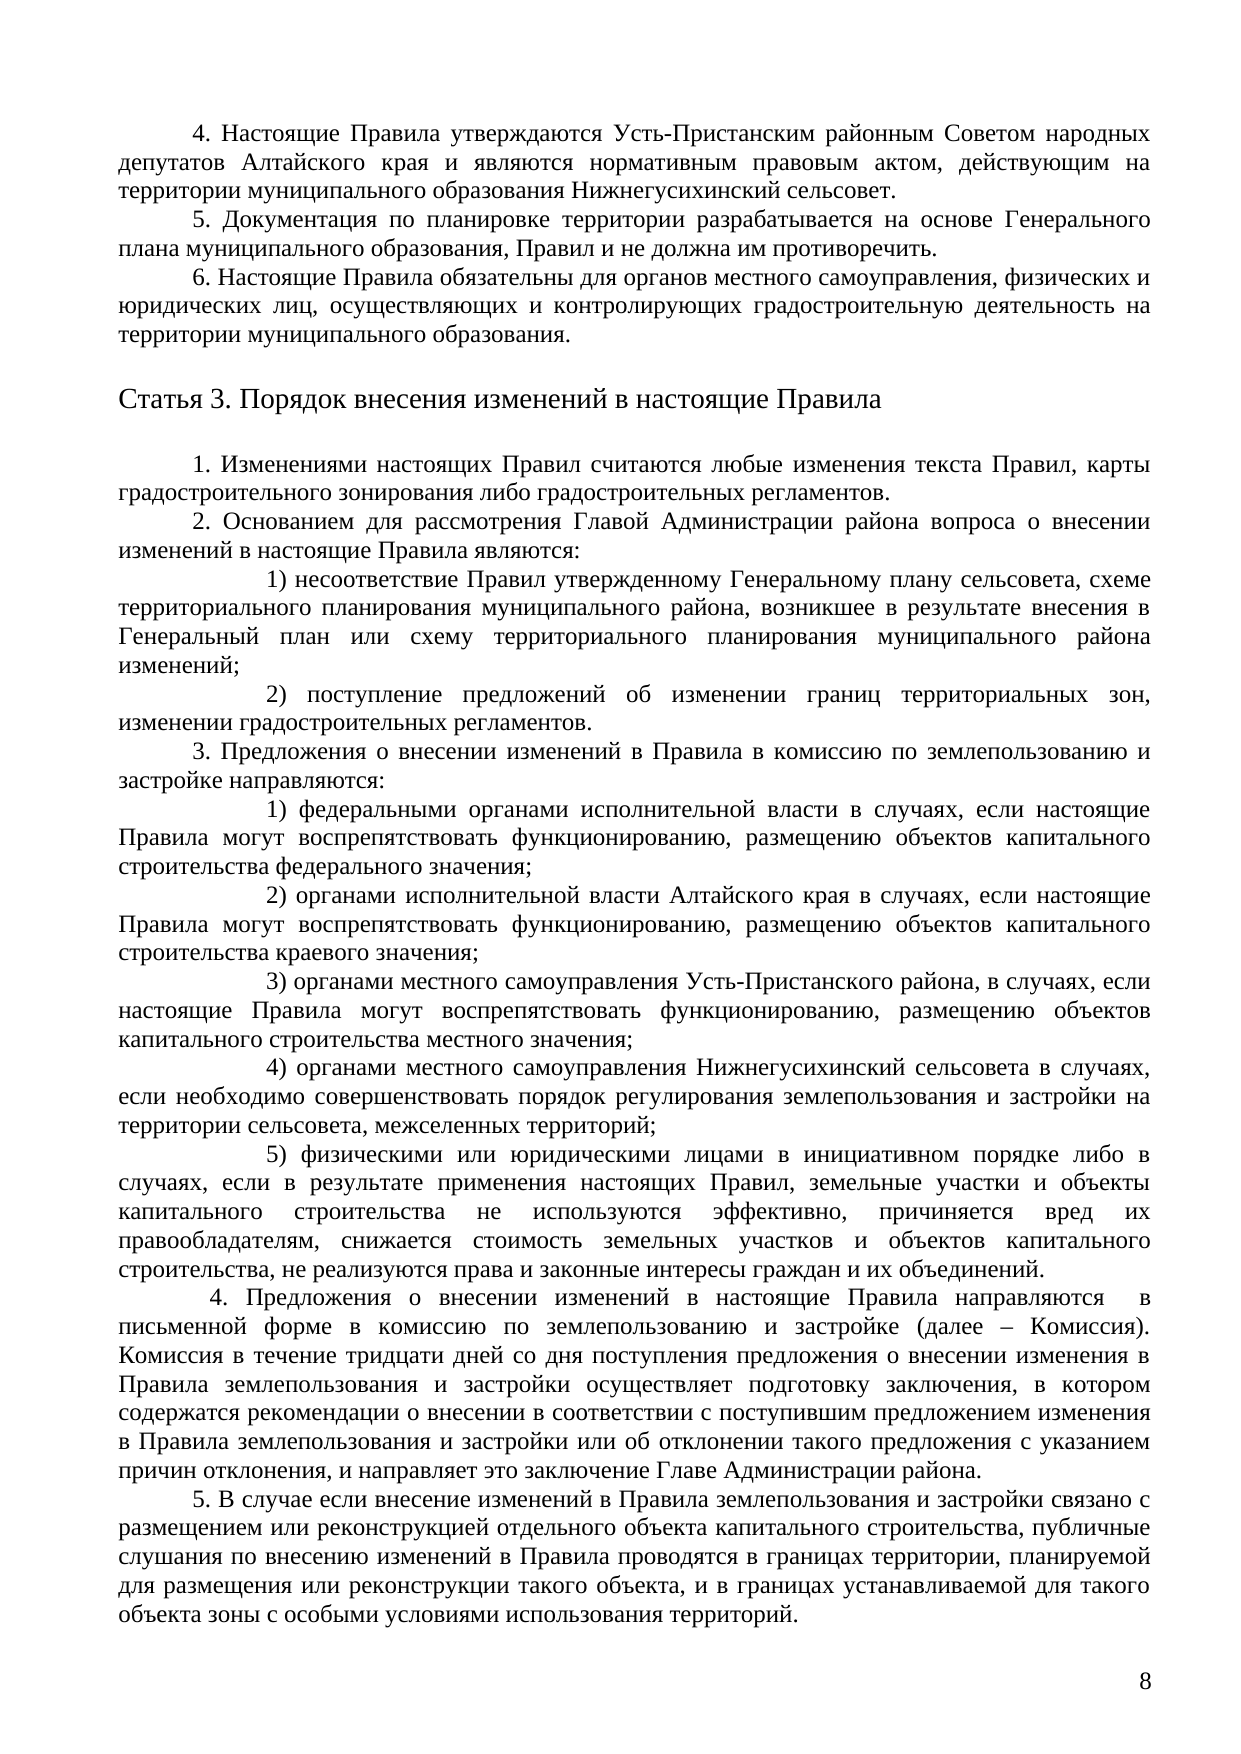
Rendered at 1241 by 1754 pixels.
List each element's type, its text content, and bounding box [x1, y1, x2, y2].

text Статья 3. Порядок внесения изменений в настоящие Правила [118, 382, 1152, 415]
text 4. Настоящие Правила утверждаются Усть-Пристанским районным Советом народных депутатов Алтайского края и являются нормативным правовым актом, действующим на территории муниципального образования Нижнегусихинский сельсовет. [118, 118, 1152, 204]
text 6. Настоящие Правила обязательны для органов местного самоуправления, физических и юридических лиц, осуществляющих и контролирующих градостроительную деятельность на территории муниципального образования. [118, 262, 1152, 348]
text 1) несоответствие Правил утвержденному Генеральному плану сельсовета, схеме территориального планирования муниципального района, возникшее в результате внесения в Генеральный план или схему территориального планирования муниципального района изменений; [118, 564, 1152, 679]
text 5) физическими или юридическими лицами в инициативном порядке либо в случаях, если в результате применения настоящих Правил, земельные участки и объекты капитального строительства не используются эффективно, причиняется вред их правообладателям, снижается стоимость земельных участков и объектов капитального строительства, не реализуются права и законные интересы граждан и их объединений. [118, 1139, 1152, 1282]
text 5. В случае если внесение изменений в Правила землепользования и застройки связано с размещением или реконструкцией отдельного объекта капитального строительства, публичные слушания по внесению изменений в Правила проводятся в границах территории, планируемой для размещения или реконструкции такого объекта, и в границах устанавливаемой для такого объекта зоны с особыми условиями использования территорий. [118, 1484, 1152, 1627]
text 3) органами местного самоуправления Усть-Пристанского района, в случаях, если настоящие Правила могут воспрепятствовать функционированию, размещению объектов капитального строительства местного значения; [118, 966, 1152, 1052]
text 2) органами исполнительной власти Алтайского края в случаях, если настоящие Правила могут воспрепятствовать функционированию, размещению объектов капитального строительства краевого значения; [118, 880, 1152, 966]
text 1. Изменениями настоящих Правил считаются любые изменения текста Правил, карты градостроительного зонирования либо градостроительных регламентов. [118, 449, 1152, 506]
text 5. Документация по планировке территории разрабатывается на основе Генерального плана муниципального образования, Правил и не должна им противоречить. [118, 204, 1152, 262]
text 1) федеральными органами исполнительной власти в случаях, если настоящие Правила могут воспрепятствовать функционированию, размещению объектов капитального строительства федерального значения; [118, 794, 1152, 880]
text 3. Предложения о внесении изменений в Правила в комиссию по землепользованию и застройке направляются: [118, 736, 1152, 794]
text 4) органами местного самоуправления Нижнегусихинский сельсовета в случаях, если необходимо совершенствовать порядок регулирования землепользования и застройки на территории сельсовета, межселенных территорий; [118, 1052, 1152, 1139]
text 2) поступление предложений об изменении границ территориальных зон, изменении градостроительных регламентов. [118, 679, 1152, 736]
text 4. Предложения о внесении изменений в настоящие Правила направляются в письменной форме в комиссию по землепользованию и застройке (далее – Комиссия). Комиссия в течение тридцати дней со дня поступления предложения о внесении изменения в Правила землепользования и застройки осуществляет подготовку заключения, в котором содержатся рекомендации о внесении в соответствии с поступившим предложением изменения в Правила землепользования и застройки или об отклонении такого предложения с указанием причин отклонения, и направляет это заключение Главе Администрации района. [118, 1282, 1152, 1484]
text 2. Основанием для рассмотрения Главой Администрации района вопроса о внесении изменений в настоящие Правила являются: [118, 506, 1152, 564]
